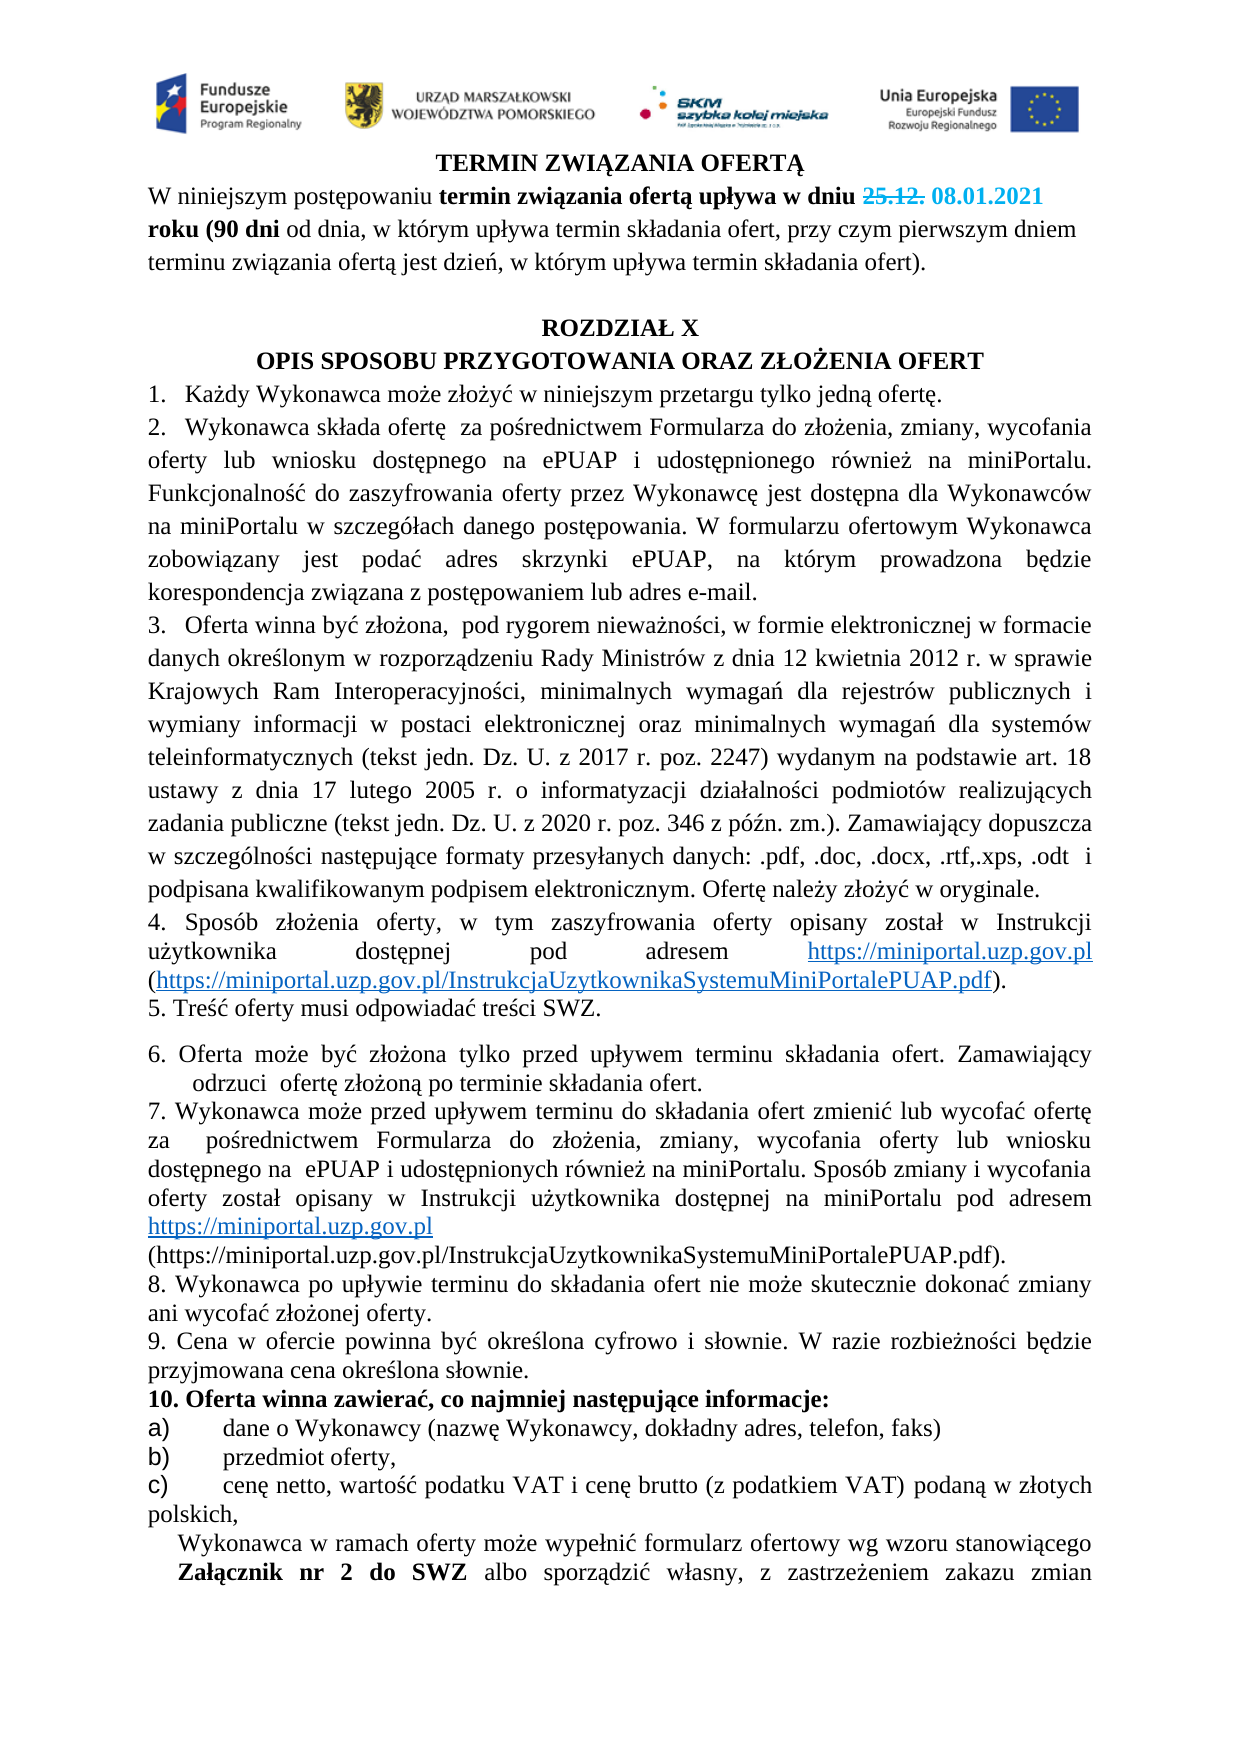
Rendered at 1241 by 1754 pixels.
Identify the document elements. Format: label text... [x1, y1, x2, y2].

list Każdy Wykonawca może złożyć w niniejszym przetargu tylko jedną ofertę. [148, 379, 1093, 408]
text ROZDZIAŁ X [148, 313, 1093, 342]
list Wykonawca składa ofertę za pośrednictwem Formularza do złożenia, zmiany, wycofania oferty lub wniosku dostępnego na ePUAP i udostępnionego również na miniPortalu. Funkcjonalność do zaszyfrowania oferty przez Wykonawcę jest dostępna dla Wykonawców na miniPortalu w szczegółach danego postępowania. W formularzu ofertowym Wykonawca zobowiązany jest podać adres skrzynki ePUAP, na którym prowadzona będzie korespondencja związana z postępowaniem lub adres e-mail. [148, 412, 1093, 606]
list dane o Wykonawcy (nazwę Wykonawcy, dokładny adres, telefon, faks) [148, 1413, 1093, 1441]
list Oferta winna być złożona, pod rygorem nieważności, w formie elektronicznej w formacie danych określonym w rozporządzeniu Rady Ministrów z dnia 12 kwietnia 2012 r. w sprawie Krajowych Ram Interoperacyjności, minimalnych wymagań dla rejestrów publicznych i wymiany informacji w postaci elektronicznej oraz minimalnych wymagań dla systemów teleinformatycznych (tekst jedn. Dz. U. z 2017 r. poz. 2247) wydanym na podstawie art. 18 ustawy z dnia 17 lutego 2005 r. o informatyzacji działalności podmiotów realizujących zadania publiczne (tekst jedn. Dz. U. z 2020 r. poz. 346 z późn. zm.). Zamawiający dopuszcza w szczególności następujące formaty przesyłanych danych: .pdf, .doc, .docx, .rtf,.xps, .odt i podpisana kwalifikowanym podpisem elektronicznym. Ofertę należy złożyć w oryginale. [148, 610, 1093, 903]
list przedmiot oferty, [148, 1441, 1093, 1470]
text 5. Treść oferty musi odpowiadać treści SWZ. [148, 993, 1093, 1022]
text 6. Oferta może być złożona tylko przed upływem terminu składania ofert. Zamawiający odrzuci ofertę złożoną po terminie składania ofert. [148, 1039, 1093, 1096]
text 10. Oferta winna zawierać, co najmniej następujące informacje: [148, 1384, 1093, 1413]
text OPIS SPOSOBU PRZYGOTOWANIA ORAZ ZŁOŻENIA OFERT [148, 346, 1093, 374]
list cenę netto, wartość podatku VAT i cenę brutto (z podatkiem VAT) podaną w złotych polskich, [148, 1470, 1093, 1528]
picture [147, 73, 1093, 148]
text W niniejszym postępowaniu termin związania ofertą upływa w dniu 25.12. 08.01.2021 roku (90 dni od dnia, w którym upływa termin składania ofert, przy czym pierwszym dniem terminu związania ofertą jest dzień, w którym upływa termin składania ofert). [148, 181, 1093, 276]
text TERMIN ZWIĄZANIA OFERTĄ [148, 148, 1093, 176]
text 8. Wykonawca po upływie terminu do składania ofert nie może skutecznie dokonać zmiany ani wycofać złożonej oferty. [148, 1269, 1093, 1326]
text 9. Cena w ofercie powinna być określona cyfrowo i słownie. W razie rozbieżności będzie przyjmowana cena określona słownie. [148, 1326, 1093, 1384]
text 7. Wykonawca może przed upływem terminu do składania ofert zmienić lub wycofać ofertę za pośrednictwem Formularza do złożenia, zmiany, wycofania oferty lub wniosku dostępnego na ePUAP i udostępnionych również na miniPortalu. Sposób zmiany i wycofania oferty został opisany w Instrukcji użytkownika dostępnej na miniPortalu pod adresem https://miniportal.uzp.gov.pl (https://miniportal.uzp.gov.pl/InstrukcjaUzytkownikaSystemuMiniPortalePUAP.pdf). [148, 1096, 1093, 1269]
list Sposób złożenia oferty, w tym zaszyfrowania oferty opisany został w Instrukcji użytkownika dostępnej pod adresem https://miniportal.uzp.gov.pl (https://miniportal.uzp.gov.pl/InstrukcjaUzytkownikaSystemuMiniPortalePUAP.pdf). [148, 907, 1093, 993]
